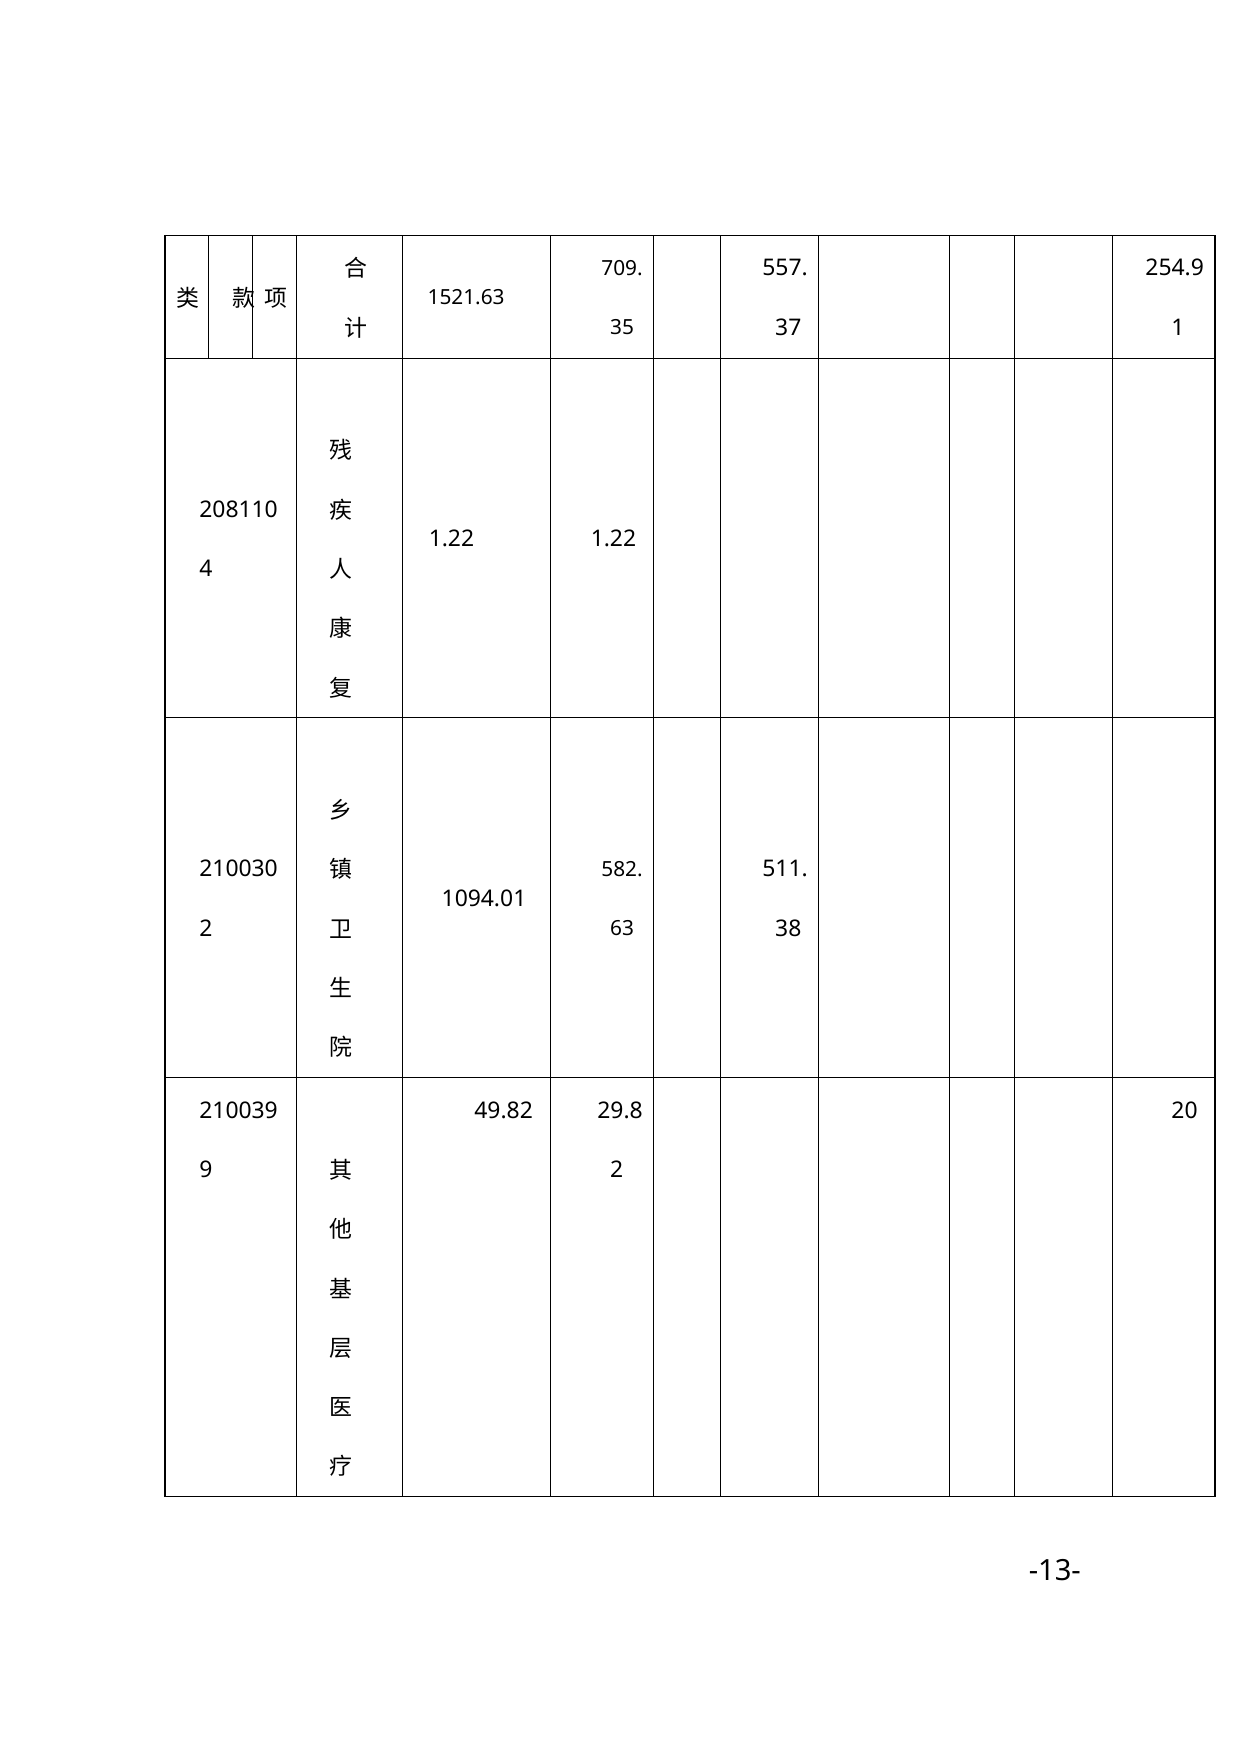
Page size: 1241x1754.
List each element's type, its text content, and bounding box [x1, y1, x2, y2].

table_cell 1521.63 [403, 236, 550, 357]
table_cell 20 [1113, 1078, 1214, 1496]
table_cell 1.22 [403, 359, 550, 717]
table_cell 511.38 [721, 718, 818, 1077]
table_cell [721, 359, 818, 717]
table_cell [950, 1078, 1014, 1496]
table_cell 合计 [297, 236, 402, 357]
table_cell 项 [253, 236, 296, 357]
table_cell [721, 1078, 818, 1496]
table_cell 254.91 [1113, 236, 1214, 357]
table_cell [1015, 359, 1112, 717]
table_cell 582.63 [551, 718, 653, 1077]
table_cell 29.82 [551, 1078, 653, 1496]
table_cell 709.35 [551, 236, 653, 357]
table_cell 残疾人康复 [297, 359, 402, 717]
table_cell [1113, 359, 1214, 717]
table_cell [819, 359, 949, 717]
table_cell [819, 1078, 949, 1496]
table_cell [654, 359, 720, 717]
table_cell 1.22 [551, 359, 653, 717]
table_cell 2100302 [166, 718, 296, 1077]
table_cell 2100399 [166, 1078, 296, 1496]
table_cell 乡镇卫生院 [297, 718, 402, 1077]
table_cell [950, 236, 1014, 357]
table_cell [950, 359, 1014, 717]
table_cell 557.37 [721, 236, 818, 357]
table_cell [1015, 236, 1112, 357]
table_cell [654, 236, 720, 357]
table_cell 类 [166, 236, 208, 357]
table_cell 2081104 [166, 359, 296, 717]
table_cell 1094.01 [403, 718, 550, 1077]
table_cell [654, 1078, 720, 1496]
table_cell 其他基层医疗卫生机构支出 [297, 1078, 402, 1496]
table_cell [654, 718, 720, 1077]
table_cell [1015, 718, 1112, 1077]
table_cell [1015, 1078, 1112, 1496]
table_cell 49.82 [403, 1078, 550, 1496]
table_cell [950, 718, 1014, 1077]
table_cell [819, 236, 949, 357]
table_cell [819, 718, 949, 1077]
table_cell [1113, 718, 1214, 1077]
table_cell 款 [209, 236, 252, 357]
